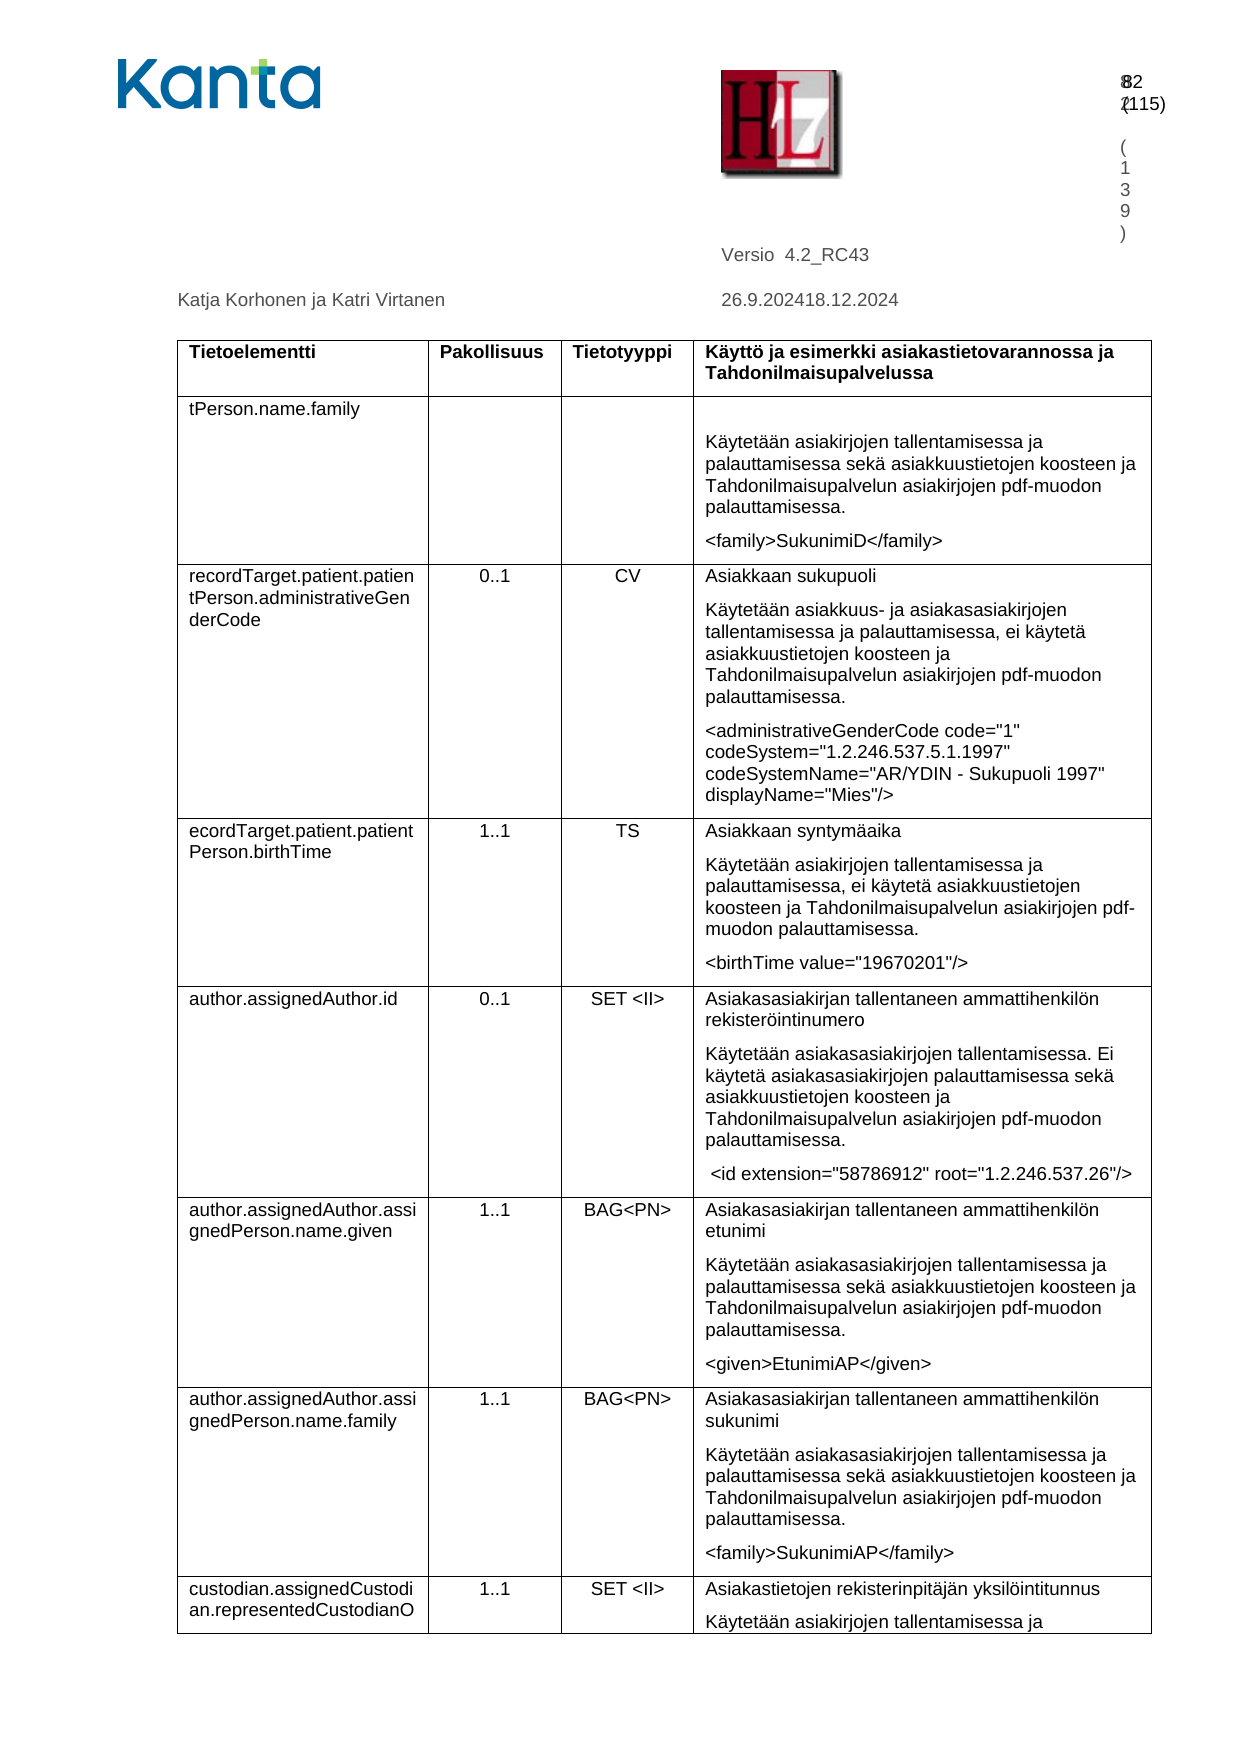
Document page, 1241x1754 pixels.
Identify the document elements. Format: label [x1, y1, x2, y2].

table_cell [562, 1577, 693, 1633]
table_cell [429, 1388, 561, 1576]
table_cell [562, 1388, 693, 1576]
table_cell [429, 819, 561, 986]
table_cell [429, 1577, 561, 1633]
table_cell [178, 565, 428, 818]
picture [118, 59, 321, 109]
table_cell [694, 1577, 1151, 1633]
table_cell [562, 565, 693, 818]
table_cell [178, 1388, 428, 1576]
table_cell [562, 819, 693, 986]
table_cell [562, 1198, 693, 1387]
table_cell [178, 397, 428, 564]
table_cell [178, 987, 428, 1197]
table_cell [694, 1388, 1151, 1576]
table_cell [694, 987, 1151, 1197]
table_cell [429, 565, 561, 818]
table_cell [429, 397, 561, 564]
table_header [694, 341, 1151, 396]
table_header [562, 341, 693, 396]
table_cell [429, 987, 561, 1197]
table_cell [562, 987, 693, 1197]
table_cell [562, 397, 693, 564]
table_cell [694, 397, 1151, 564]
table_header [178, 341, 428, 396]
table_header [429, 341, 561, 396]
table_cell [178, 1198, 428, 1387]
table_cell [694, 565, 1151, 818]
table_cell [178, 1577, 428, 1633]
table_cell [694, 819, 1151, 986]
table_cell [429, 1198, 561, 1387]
picture [721, 70, 844, 179]
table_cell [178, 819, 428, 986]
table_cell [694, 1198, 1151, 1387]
